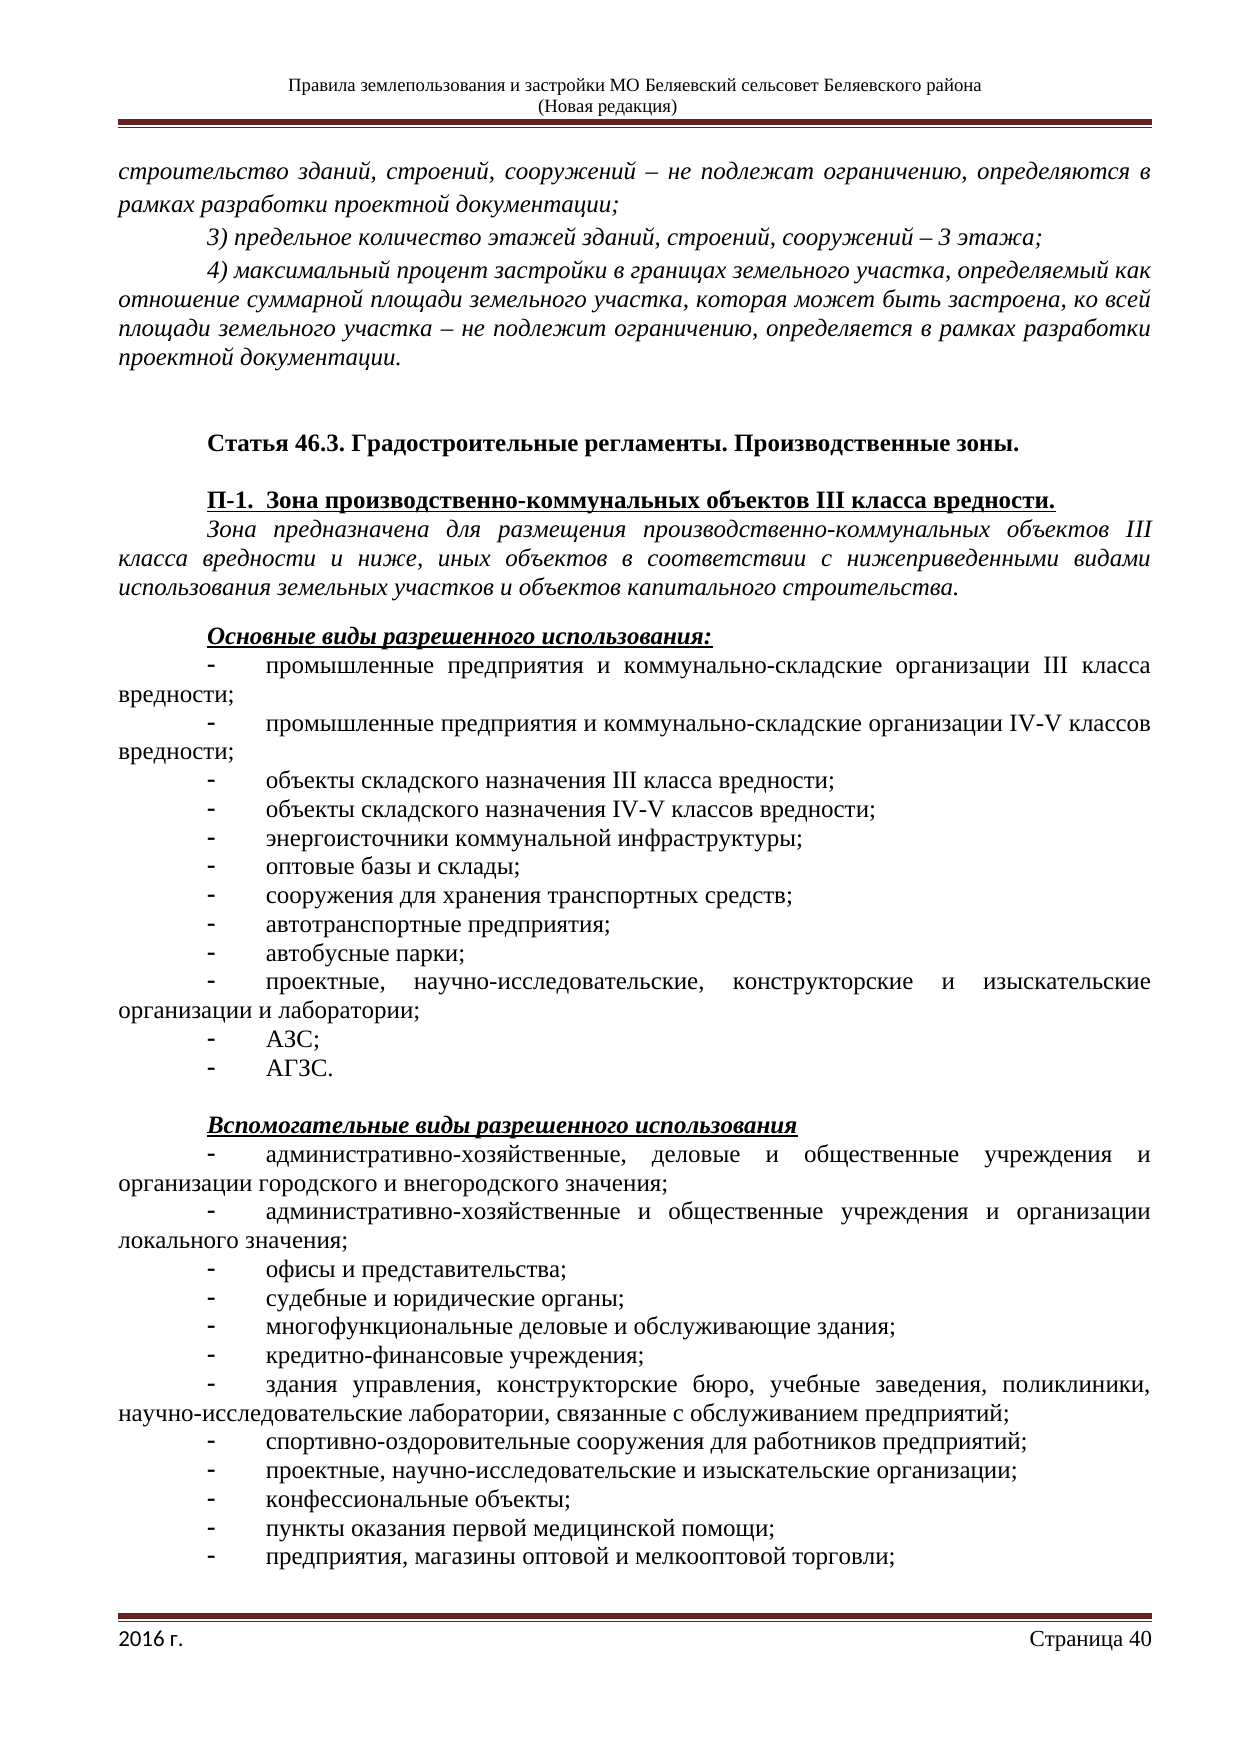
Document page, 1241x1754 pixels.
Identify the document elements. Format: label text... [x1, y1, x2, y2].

text Статья 46.3. Градостроительные регламенты. Производственные зоны. [118, 428, 1152, 457]
list АЗС; [118, 1024, 1152, 1053]
list офисы и представительства; [118, 1254, 1152, 1283]
text Вспомогательные виды разрешенного использования [118, 1110, 1152, 1139]
list сооружения для хранения транспортных средств; [118, 880, 1152, 909]
list 4) максимальный процент застройки в границах земельного участка, определяемый как отношение суммарной площади земельного участка, которая может быть застроена, ко всей площади земельного участка – не подлежит ограничению, определяется в рамках разработки проектной документации. [118, 256, 1152, 371]
list спортивно-оздоровительные сооружения для работников предприятий; [118, 1426, 1152, 1455]
list объекты складского назначения III класса вредности; [118, 765, 1152, 794]
text 3) предельное количество этажей зданий, строений, сооружений – 3 этажа; [118, 222, 1152, 251]
list здания управления, конструкторские бюро, учебные заведения, поликлиники, научно-исследовательские лаборатории, связанные с обслуживанием предприятий; [118, 1369, 1152, 1426]
list кредитно-финансовые учреждения; [118, 1340, 1152, 1369]
list судебные и юридические органы; [118, 1283, 1152, 1311]
list энергоисточники коммунальной инфраструктуры; [118, 823, 1152, 851]
list оптовые базы и склады; [118, 851, 1152, 880]
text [118, 156, 1152, 218]
list многофункциональные деловые и обслуживающие здания; [118, 1311, 1152, 1340]
list автобусные парки; [118, 938, 1152, 966]
text Основные виды разрешенного использования: [118, 621, 1152, 650]
list АГЗС. [118, 1053, 1152, 1081]
list конфессиональные объекты; [118, 1484, 1152, 1513]
text П-1. Зона производственно-коммунальных объектов III класса вредности. [118, 486, 1152, 514]
list административно-хозяйственные и общественные учреждения и организации локального значения; [118, 1196, 1152, 1254]
list объекты складского назначения IV-V классов вредности; [118, 794, 1152, 823]
list административно-хозяйственные, деловые и общественные учреждения и организации городского и внегородского значения; [118, 1139, 1152, 1196]
list предприятия, магазины оптовой и мелкооптовой торговли; [118, 1541, 1152, 1570]
list промышленные предприятия и коммунально-складские организации IV-V классов вредности; [118, 708, 1152, 765]
list автотранспортные предприятия; [118, 909, 1152, 938]
list проектные, научно-исследовательские, конструкторские и изыскательские организации и лаборатории; [118, 966, 1152, 1024]
text Зона предназначена для размещения производственно-коммунальных объектов III класса вредности и ниже, иных объектов в соответствии с нижеприведенными видами использования земельных участков и объектов капитального строительства. [118, 514, 1152, 601]
list проектные, научно-исследовательские и изыскательские организации; [118, 1455, 1152, 1484]
list промышленные предприятия и коммунально-складские организации III класса вредности; [118, 650, 1152, 708]
list пункты оказания первой медицинской помощи; [118, 1513, 1152, 1541]
